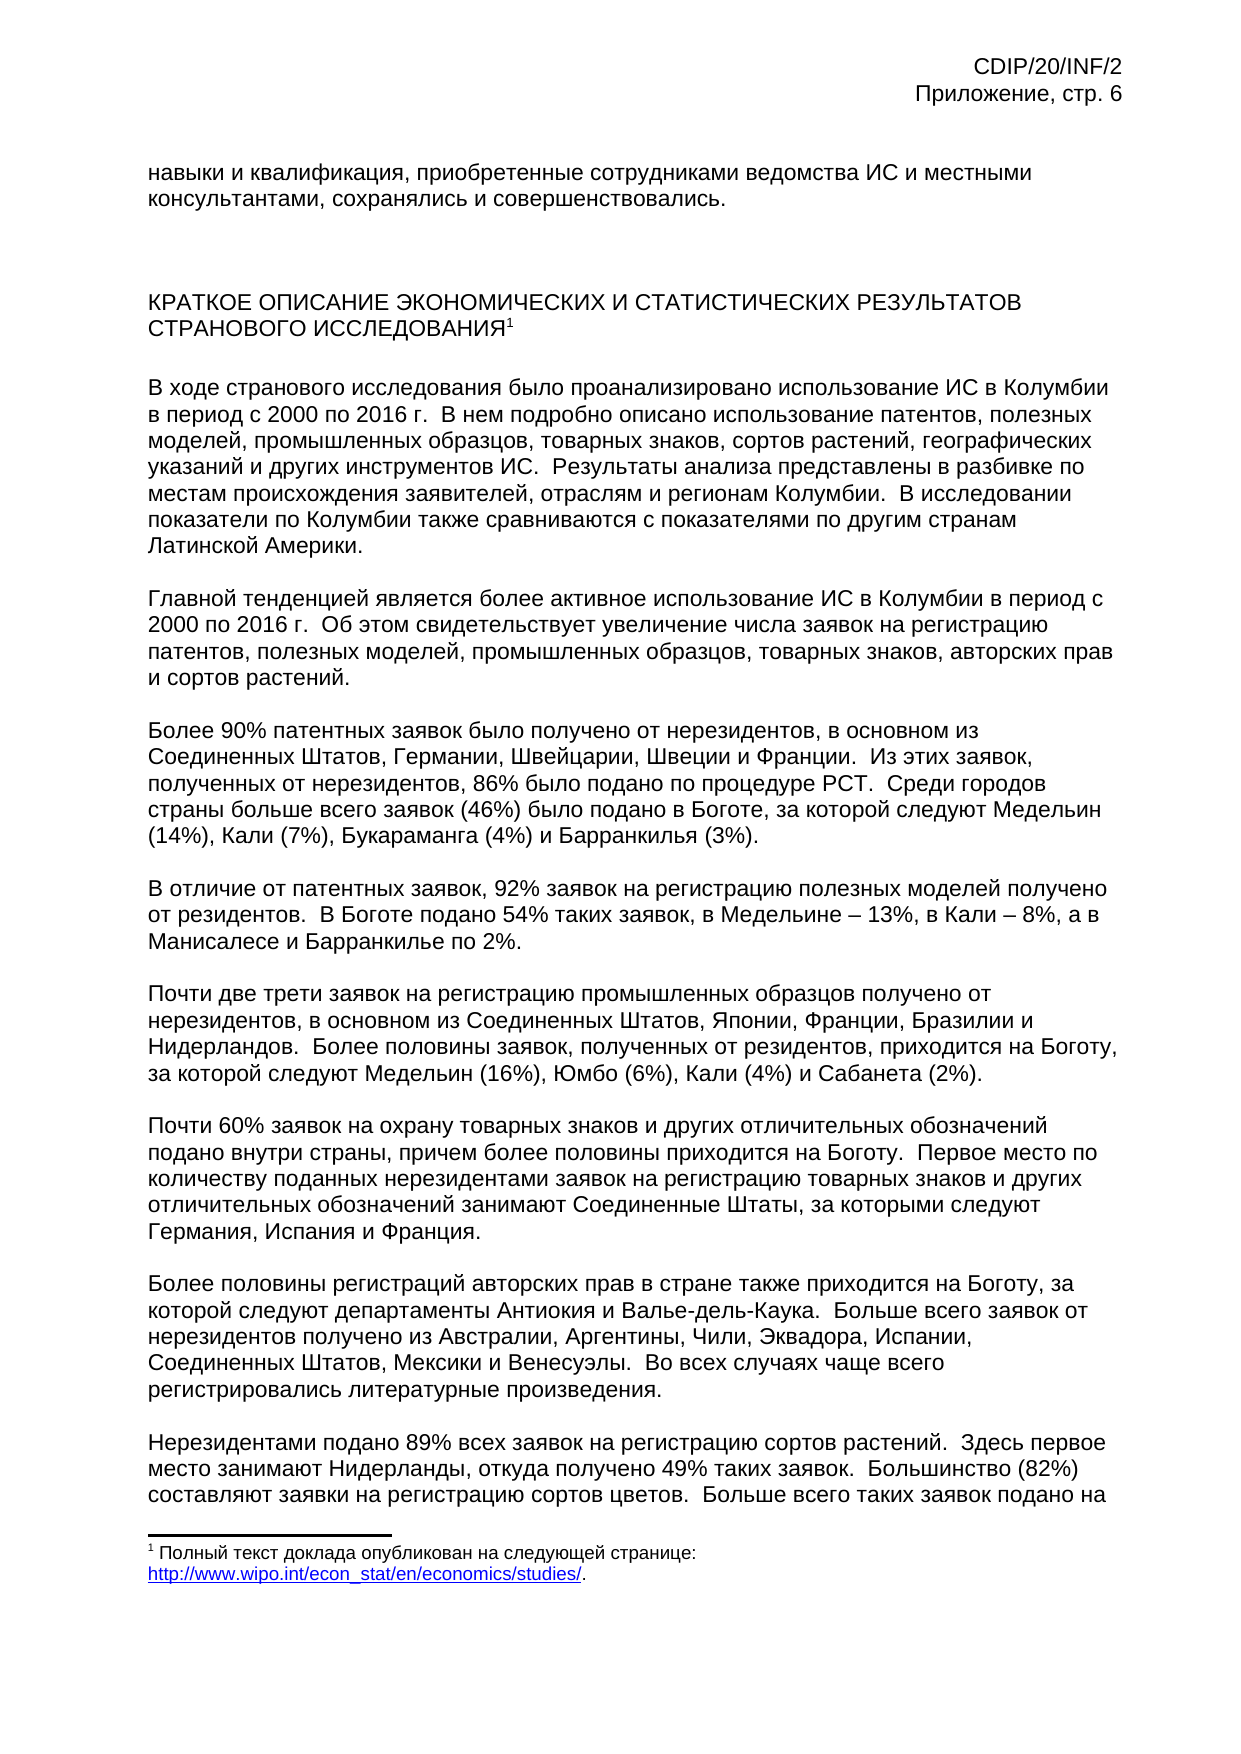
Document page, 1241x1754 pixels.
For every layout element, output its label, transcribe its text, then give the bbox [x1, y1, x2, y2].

text В отличие от патентных заявок, 92% заявок на регистрацию полезных моделей получено от резидентов. В Боготе подано 54% таких заявок, в Медельине – 13%, в Кали – 8%, а в Манисалесе и Барранкилье по 2%. [148, 875, 1122, 954]
text Более 90% патентных заявок было получено от нерезидентов, в основном из Соединенных Штатов, Германии, Швейцарии, Швеции и Франции. Из этих заявок, полученных от нерезидентов, 86% было подано по процедуре РСТ. Среди городов страны больше всего заявок (46%) было подано в Боготе, за которой следуют Медельин (14%), Кали (7%), Букараманга (4%) и Барранкилья (3%). [148, 717, 1122, 849]
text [148, 158, 1122, 211]
text Более половины регистраций авторских прав в стране также приходится на Боготу, за которой следуют департаменты Антиокия и Валье-дель-Каука. Больше всего заявок от нерезидентов получено из Австралии, Аргентины, Чили, Эквадора, Испании, Соединенных Штатов, Мексики и Венесуэлы. Во всех случаях чаще всего регистрировались литературные произведения. [148, 1244, 1122, 1402]
subtitle краткое описание экономических и статистических результатов странового исследования [148, 289, 1122, 342]
text В ходе странового исследования было проанализировано использование ИС в Колумбии в период с 2000 по 2016 г. В нем подробно описано использование патентов, полезных моделей, промышленных образцов, товарных знаков, сортов растений, географических указаний и других инструментов ИС. Результаты анализа представлены в разбивке по местам происхождения заявителей, отраслям и регионам Колумбии. В исследовании показатели по Колумбии также сравниваются с показателями по другим странам Латинской Америки. [148, 374, 1122, 559]
text Почти две трети заявок на регистрацию промышленных образцов получено от нерезидентов, в основном из Соединенных Штатов, Японии, Франции, Бразилии и Нидерландов. Более половины заявок, полученных от резидентов, приходится на Боготу, за которой следуют Медельин (16%), Юмбо (6%), Кали (4%) и Сабанета (2%). [148, 980, 1122, 1086]
text Почти 60% заявок на охрану товарных знаков и других отличительных обозначений подано внутри страны, причем более половины приходится на Боготу. Первое место по количеству поданных нерезидентами заявок на регистрацию товарных знаков и других отличительных обозначений занимают Соединенные Штаты, за которыми следуют Германия, Испания и Франция. [148, 1112, 1122, 1244]
text Главной тенденцией является более активное использование ИС в Колумбии в период с 2000 по 2016 г. Об этом свидетельствует увеличение числа заявок на регистрацию патентов, полезных моделей, промышленных образцов, товарных знаков, авторских прав и сортов растений. [148, 559, 1122, 691]
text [148, 1402, 1122, 1507]
